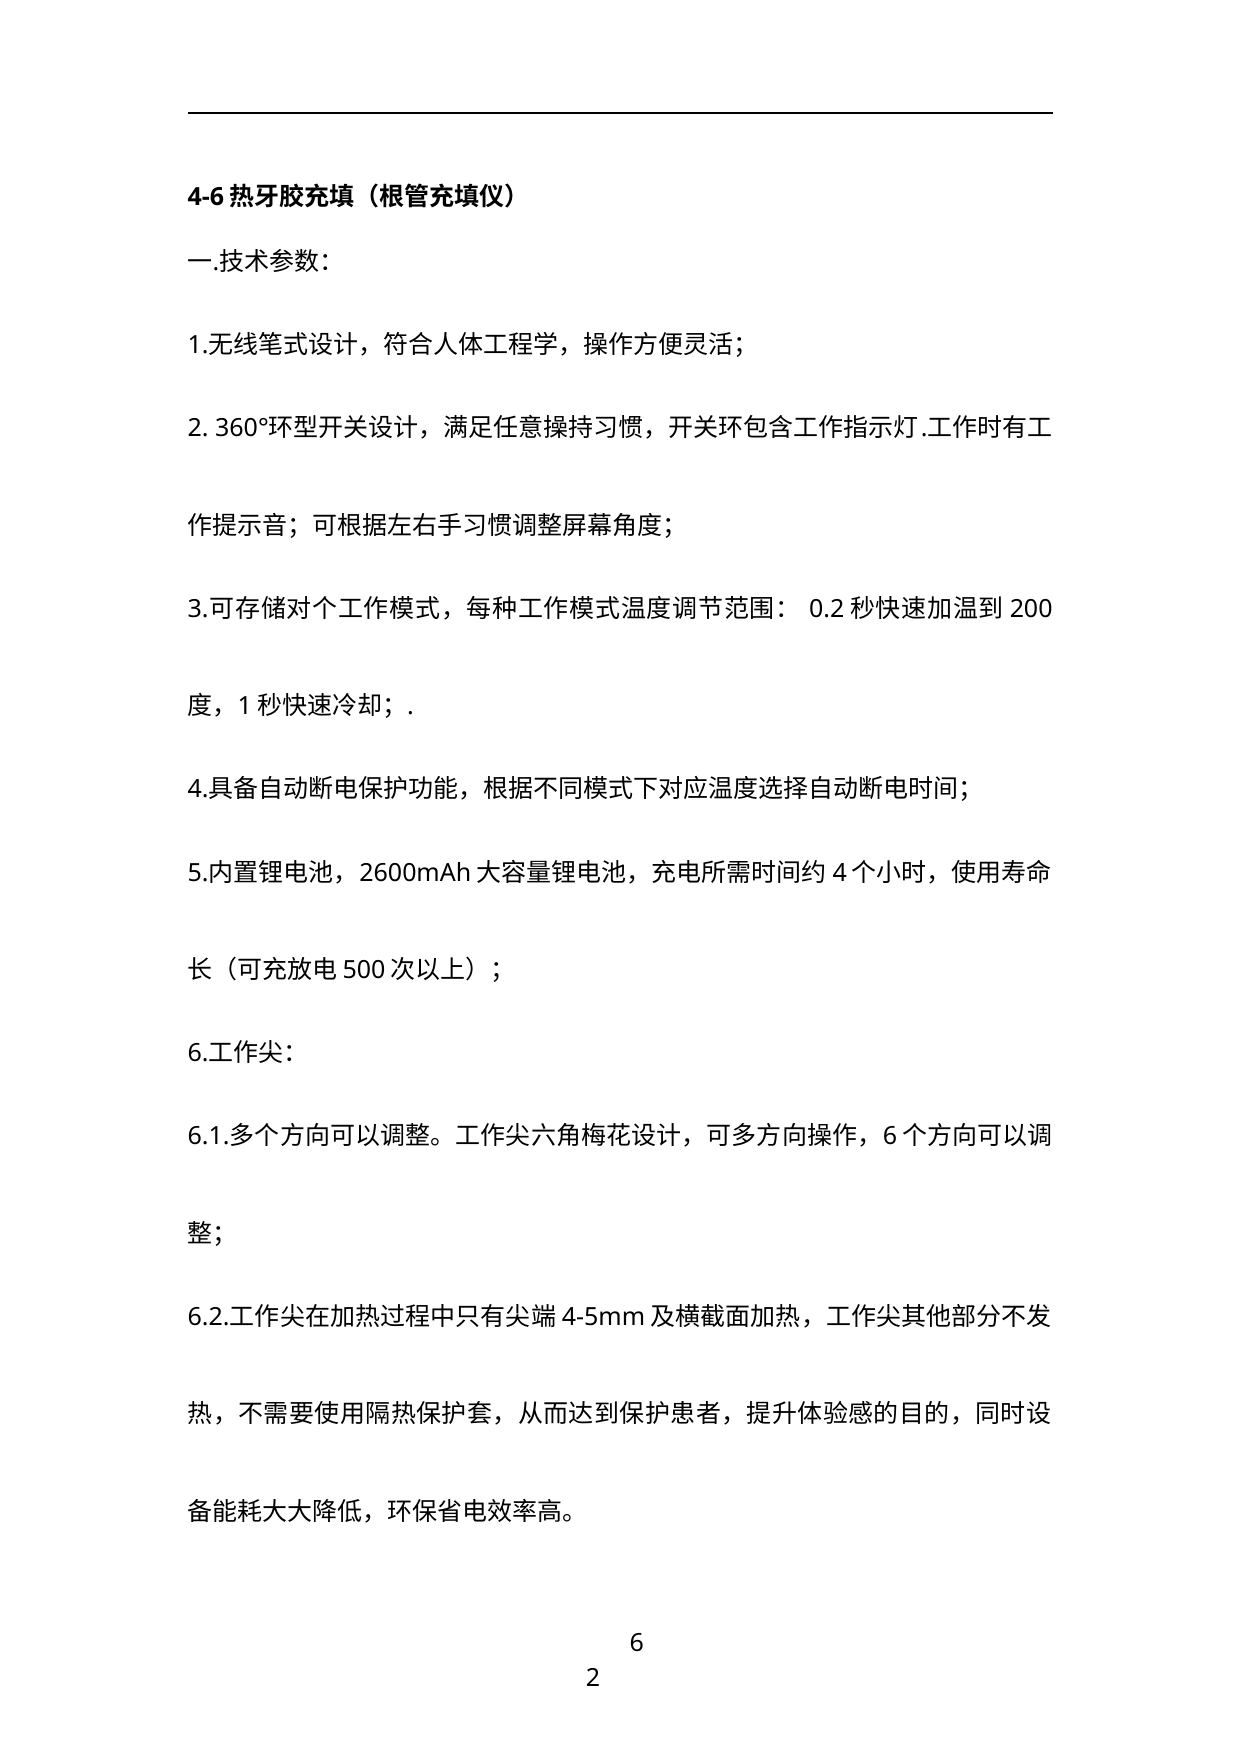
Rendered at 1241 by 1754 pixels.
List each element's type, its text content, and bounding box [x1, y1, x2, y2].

text 4.具备自动断电保护功能，根据不同模式下对应温度选择自动断电时间； [187, 754, 1053, 819]
text 一.技术参数： [187, 227, 1053, 292]
text 4-6热牙胶充填（根管充填仪） [187, 162, 1053, 227]
text 2. 360°环型开关设计，满足任意操持习惯，开关环包含工作指示灯.工作时有工作提示音；可根据左右手习惯调整屏幕角度； [187, 393, 1053, 556]
text 6.1.多个方向可以调整。工作尖六角梅花设计，可多方向操作，6个方向可以调整； [187, 1101, 1053, 1264]
text 6.工作尖： [187, 1018, 1053, 1083]
text 6.2.工作尖在加热过程中只有尖端4-5mm及横截面加热，工作尖其他部分不发热，不需要使用隔热保护套，从而达到保护患者，提升体验感的目的，同时设备能耗大大降低，环保省电效率高。 [187, 1282, 1053, 1542]
text 1.无线笔式设计，符合人体工程学，操作方便灵活； [187, 310, 1053, 375]
text 3.可存储对个工作模式，每种工作模式温度调节范围： 0.2秒快速加温到200度，1秒快速冷却；. [187, 574, 1053, 736]
text 5.内置锂电池，2600mAh大容量锂电池，充电所需时间约4个小时，使用寿命长（可充放电500次以上）； [187, 838, 1053, 1000]
